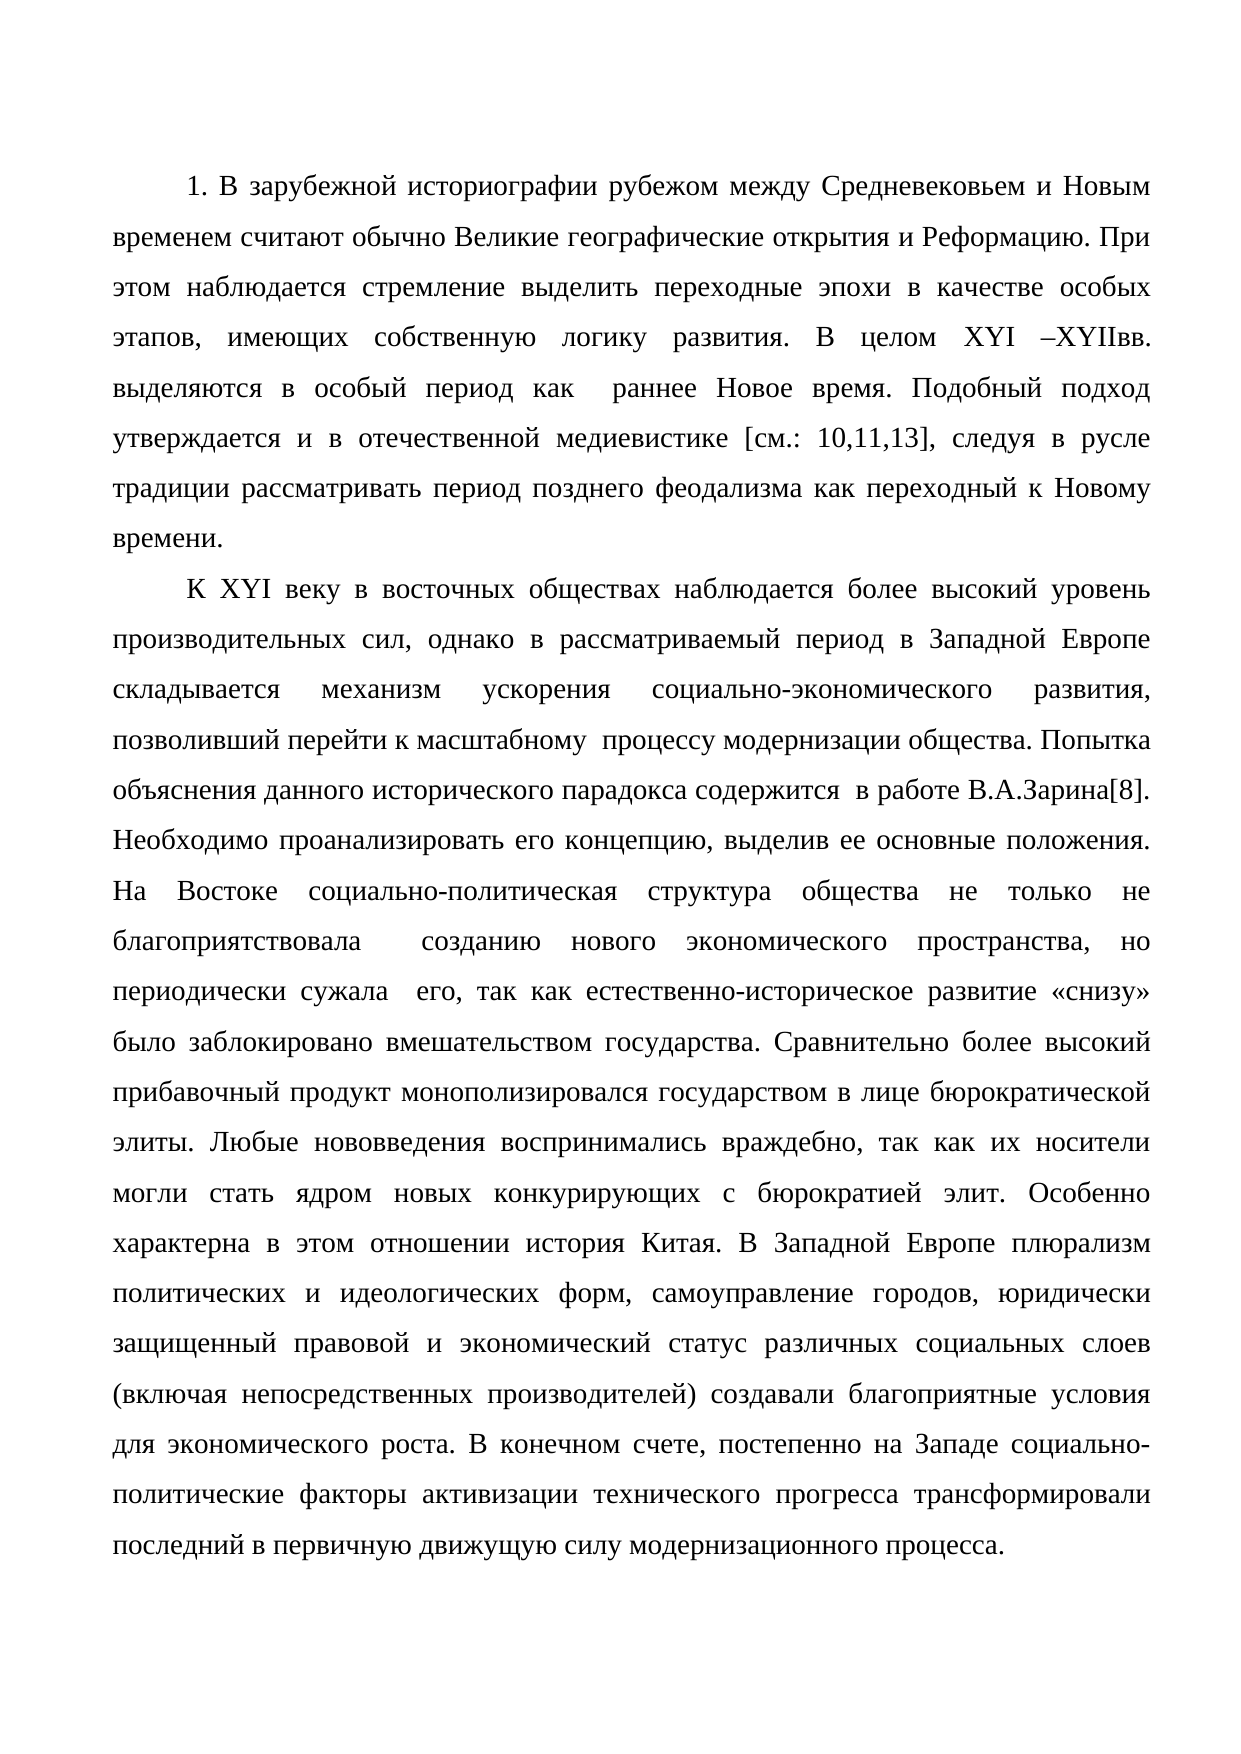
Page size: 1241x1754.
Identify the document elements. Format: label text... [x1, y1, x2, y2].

text 1. В зарубежной историографии рубежом между Средневековьем и Новым временем считают обычно Великие географические открытия и Реформацию. При этом наблюдается стремление выделить переходные эпохи в качестве особых этапов, имеющих собственную логику развития. В целом XYI –XYIIвв. выделяются в особый период как раннее Новое время. Подобный подход утверждается и в отечественной медиевистике [см.: 10,11,13], следуя в русле традиции рассматривать период позднего феодализма как переходный к Новому времени. [112, 168, 1152, 554]
text К XYI веку в восточных обществах наблюдается более высокий уровень производительных сил, однако в рассматриваемый период в Западной Европе складывается механизм ускорения социально-экономического развития, позволивший перейти к масштабному процессу модернизации общества. Попытка объяснения данного исторического парадокса содержится в работе В.А.Зарина[8]. Необходимо проанализировать его концепцию, выделив ее основные положения. На Востоке социально-политическая структура общества не только не благоприятствовала созданию нового экономического пространства, но периодически сужала его, так как естественно-историческое развитие «снизу» было заблокировано вмешательством государства. Сравнительно более высокий прибавочный продукт монополизировался государством в лице бюрократической элиты. Любые нововведения воспринимались враждебно, так как их носители могли стать ядром новых конкурирующих с бюрократией элит. Особенно характерна в этом отношении история Китая. В Западной Европе плюрализм политических и идеологических форм, самоуправление городов, юридически защищенный правовой и экономический статус различных социальных слоев (включая непосредственных производителей) создавали благоприятные условия для экономического роста. В конечном счете, постепенно на Западе социально-политические факторы активизации технического прогресса трансформировали последний в первичную движущую силу модернизационного процесса. [112, 571, 1152, 1560]
